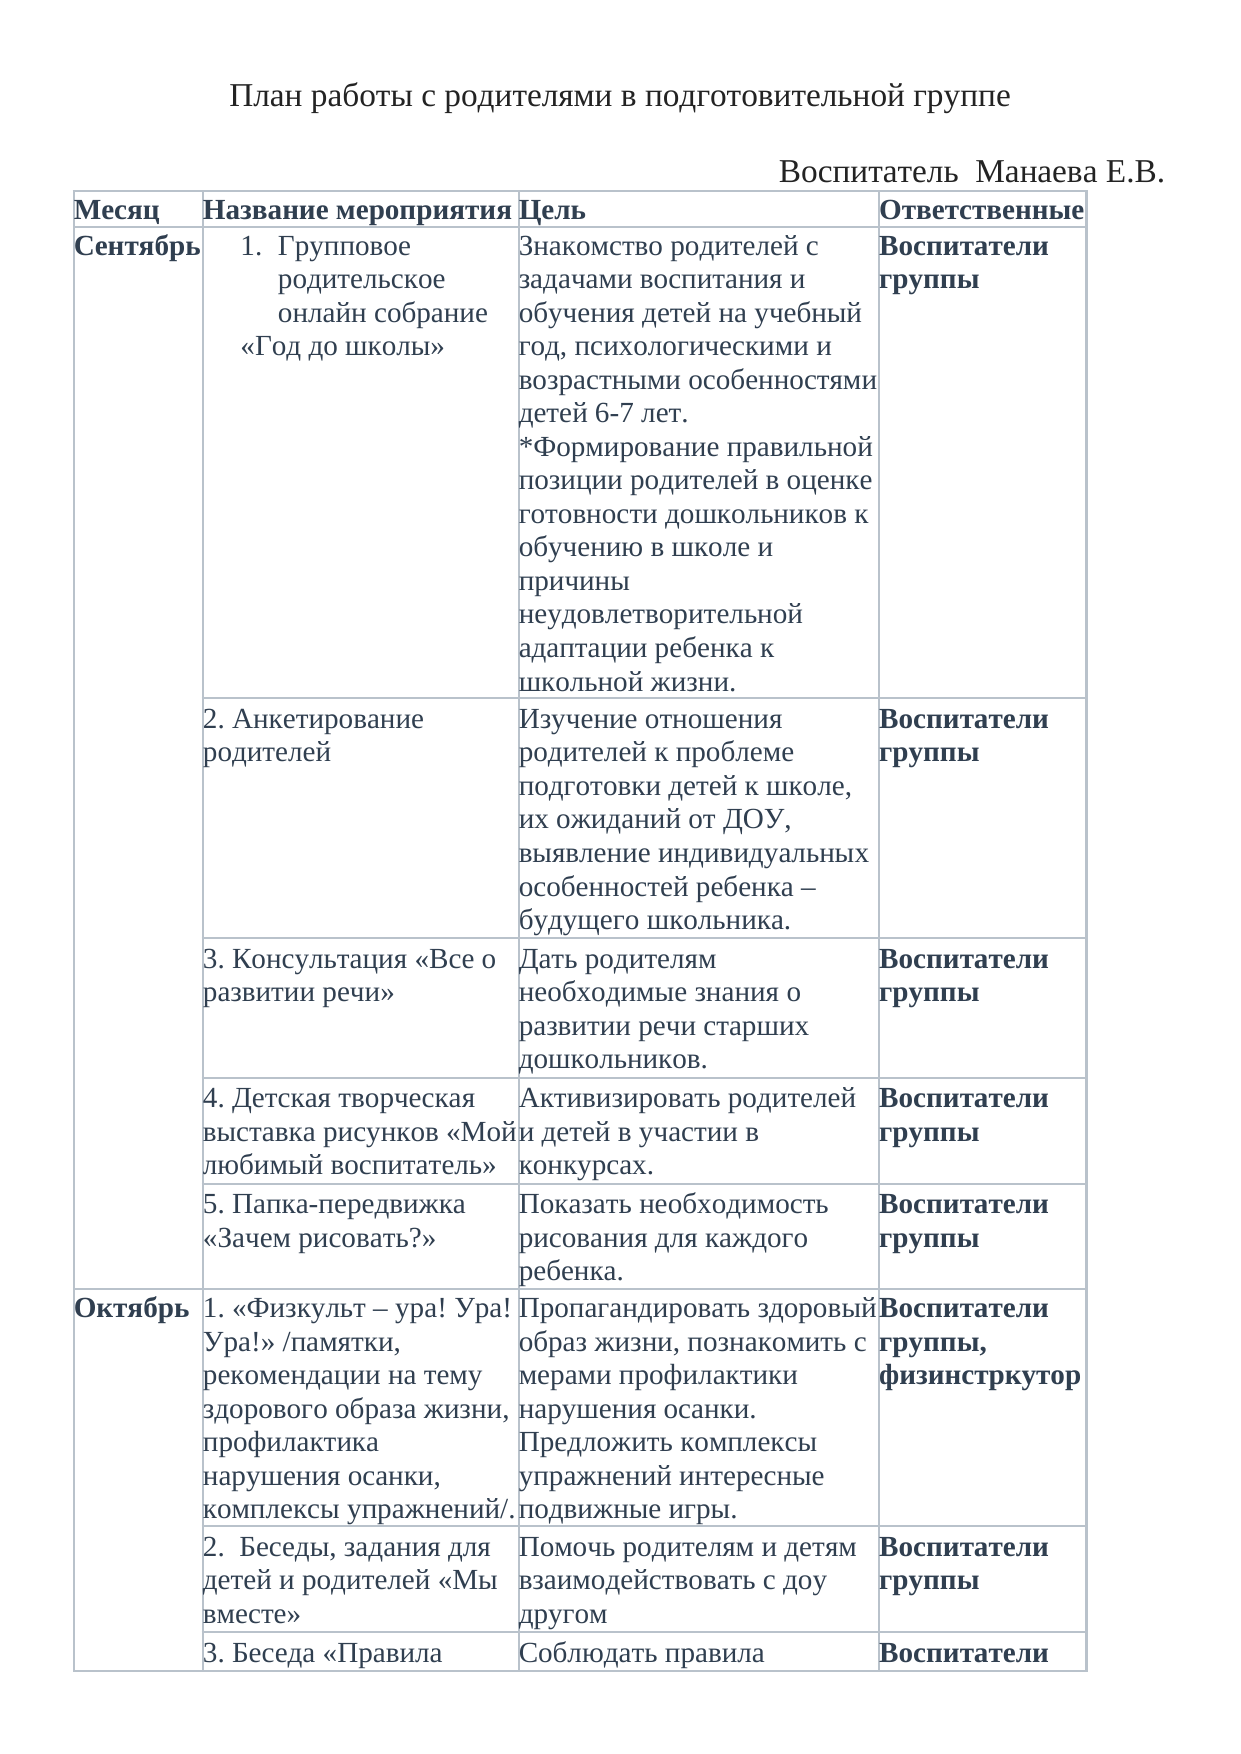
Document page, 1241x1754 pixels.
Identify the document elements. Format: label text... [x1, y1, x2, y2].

table_header Название мероприятия [204, 192, 518, 226]
table_cell Воспитатели группы [880, 939, 1085, 1077]
table_cell Знакомство родителей с задачами воспитания и обучения детей на учебный год, психологическими и возрастными особенностями детей 6-7 лет. *Формирование правильной позиции родителей в оценке готовности дошкольников к обучению в школе и причины неудовлетворительной адаптации ребенка к школьной жизни. [520, 228, 878, 697]
text Воспитатель Манаева Е.В. [75, 152, 1165, 190]
text План работы с родителями в подготовительной группе [75, 75, 1165, 113]
table_cell Воспитатели группы, физинстркутор [880, 1290, 1085, 1525]
table_cell 5. Папка-передвижка «Зачем рисовать?» [204, 1185, 518, 1288]
table_cell Октябрь [75, 1290, 202, 1670]
table_header Месяц [75, 192, 202, 226]
table_cell Воспитатели группы [880, 1079, 1085, 1182]
table_cell 2. Беседы, задания для детей и родителей «Мы вместе» [204, 1527, 518, 1631]
table_cell 4. Детская творческая выставка рисунков «Мой любимый воспитатель» [204, 1079, 518, 1182]
table_header Ответственные [880, 192, 1085, 226]
table_cell Воспитатели группы [880, 1633, 1085, 1670]
table_cell Сентябрь [75, 228, 202, 1288]
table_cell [520, 1633, 878, 1670]
table_cell Воспитатели группы [880, 1185, 1085, 1288]
table_cell Помочь родителям и детям взаимодействовать с доу другом [520, 1527, 878, 1631]
table_cell Воспитатели группы [880, 699, 1085, 937]
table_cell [204, 1633, 518, 1670]
table_cell Активизировать родителей и детей в участии в конкурсах. [520, 1079, 878, 1182]
table_cell Пропагандировать здоровый образ жизни, познакомить с мерами профилактики нарушения осанки. Предложить комплексы упражнений интересные подвижные игры. [520, 1290, 878, 1525]
table_cell Показать необходимость рисования для каждого ребенка. [520, 1185, 878, 1288]
table_cell Дать родителям необходимые знания о развитии речи старших дошкольников. [520, 939, 878, 1077]
table_cell 3. Консультация «Все о развитии речи» [204, 939, 518, 1077]
table_cell 2. Анкетирование родителей [204, 699, 518, 937]
table_cell Групповое родительское онлайн собрание «Год до школы» [204, 228, 518, 697]
table_cell Воспитатели группы [880, 1527, 1085, 1631]
table_header Цель [520, 192, 878, 226]
table_cell 1. «Физкульт – ура! Ура! Ура!» /памятки, рекомендации на тему здорового образа жизни, профилактика нарушения осанки, комплексы упражнений/. [204, 1290, 518, 1525]
table_cell Воспитатели группы [880, 228, 1085, 697]
table_cell Изучение отношения родителей к проблеме подготовки детей к школе, их ожиданий от ДОУ, выявление индивидуальных особенностей ребенка – будущего школьника. [520, 699, 878, 937]
